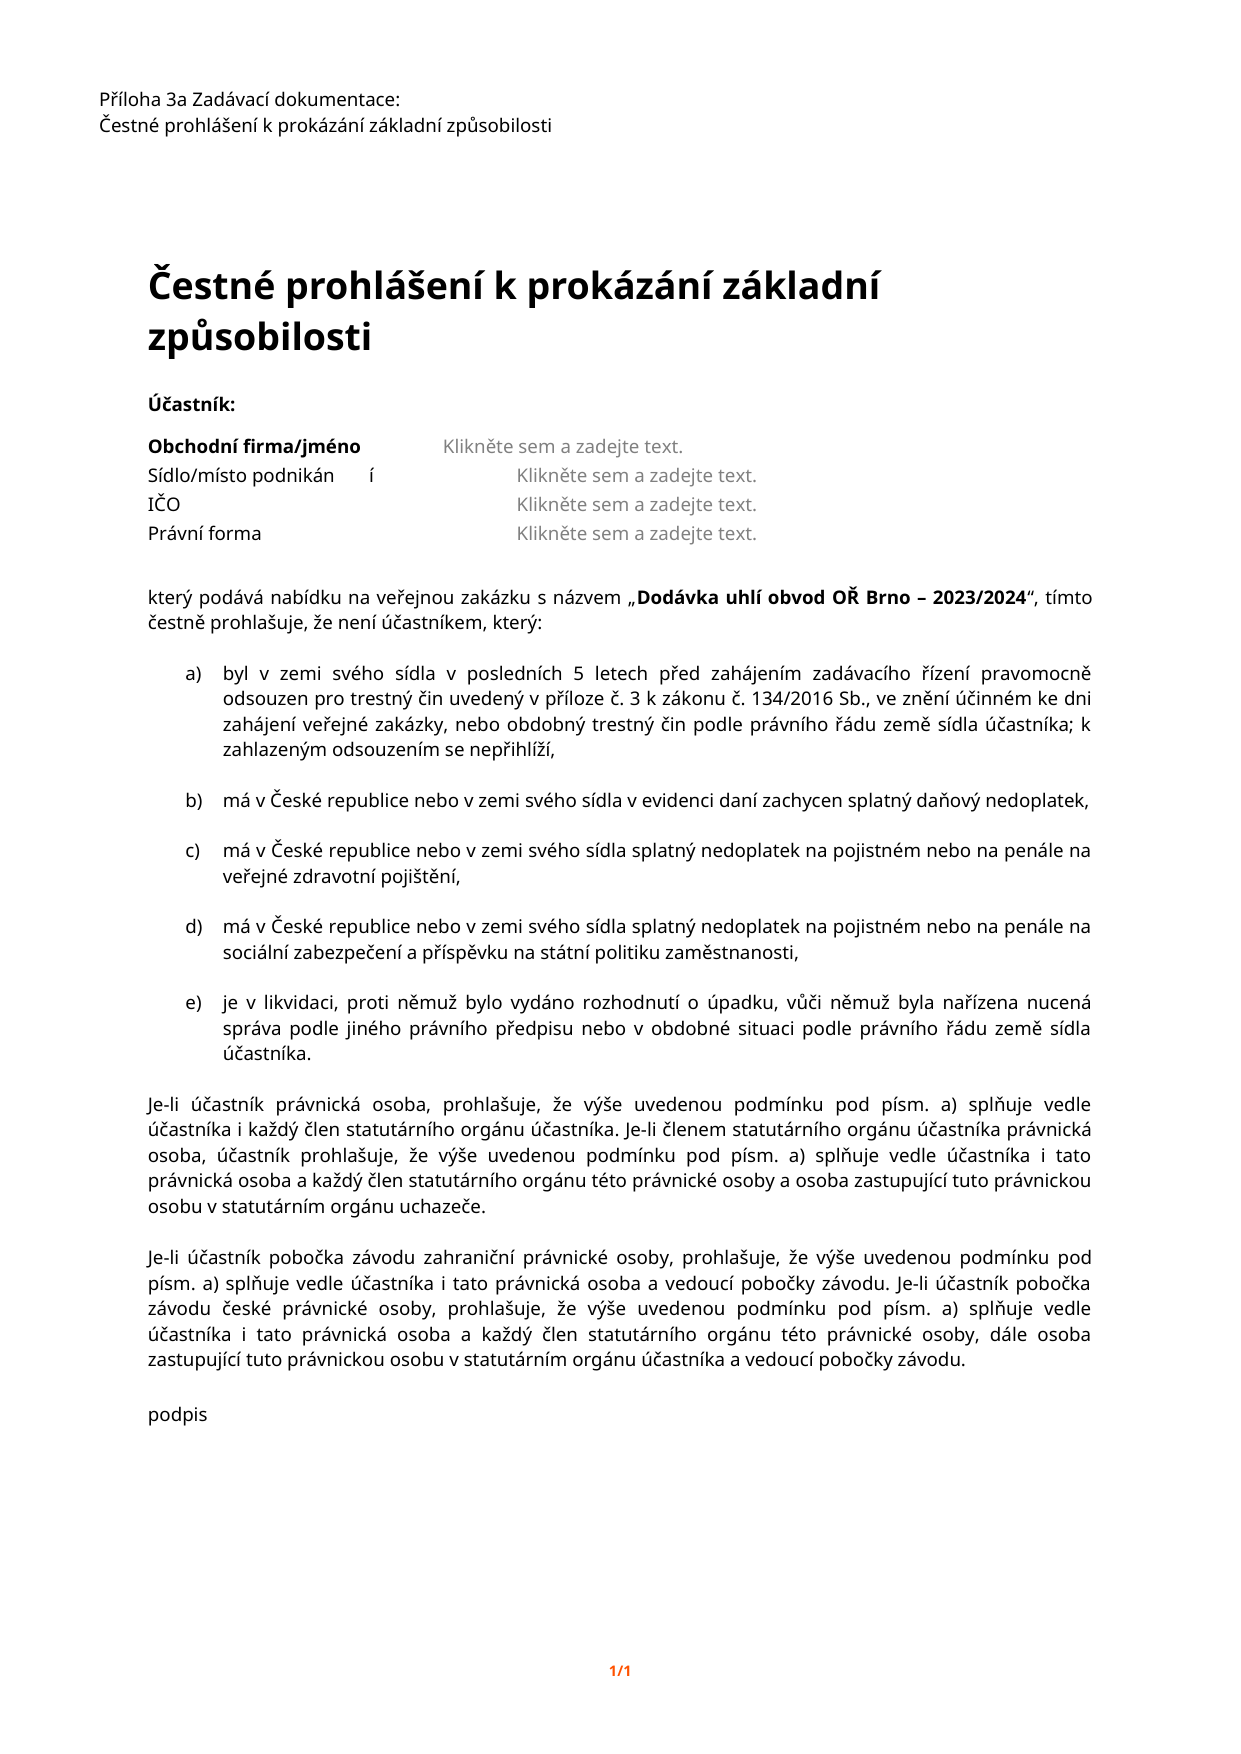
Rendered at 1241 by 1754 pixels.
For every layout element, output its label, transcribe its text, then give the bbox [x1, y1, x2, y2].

text podpis [148, 1397, 1092, 1427]
text který podává nabídku na veřejnou zakázku s názvem „Dodávka uhlí obvod OŘ Brno – 2023/2024“, tímto čestně prohlašuje, že není účastníkem, který: [148, 584, 1093, 635]
title Čestné prohlášení k prokázání základní způsobilosti [148, 259, 1093, 362]
list má v České republice nebo v zemi svého sídla splatný nedoplatek na pojistném nebo na penále na sociální zabezpečení a příspěvku na státní politiku zaměstnanosti, [185, 914, 1093, 965]
list je v likvidaci, proti němuž bylo vydáno rozhodnutí o úpadku, vůči němuž byla nařízena nucená správa podle jiného právního předpisu nebo v obdobné situaci podle právního řádu země sídla účastníka. [185, 990, 1093, 1066]
text Je-li účastník pobočka závodu zahraniční právnické osoby, prohlašuje, že výše uvedenou podmínku pod písm. a) splňuje vedle účastníka i tato právnická osoba a vedoucí pobočky závodu. Je-li účastník pobočka závodu české právnické osoby, prohlašuje, že výše uvedenou podmínku pod písm. a) splňuje vedle účastníka i tato právnická osoba a každý člen statutárního orgánu této právnické osoby, dále osoba zastupující tuto právnickou osobu v statutárním orgánu účastníka a vedoucí pobočky závodu. [148, 1244, 1093, 1372]
list má v České republice nebo v zemi svého sídla v evidenci daní zachycen splatný daňový nedoplatek, [185, 787, 1093, 813]
text Právní forma [148, 517, 1093, 546]
list byl v zemi svého sídla v posledních 5 letech před zahájením zadávacího řízení pravomocně odsouzen pro trestný čin uvedený v příloze č. 3 k zákonu č. 134/2016 Sb., ve znění účinném ke dni zahájení veřejné zakázky, nebo obdobný trestný čin podle právního řádu země sídla účastníka; k zahlazeným odsouzením se nepřihlíží, [185, 660, 1093, 762]
text Sídlo/místo podnikán í [148, 459, 1093, 488]
text Účastník: [148, 387, 1093, 418]
list má v České republice nebo v zemi svého sídla splatný nedoplatek na pojistném nebo na penále na veřejné zdravotní pojištění, [185, 838, 1093, 889]
text Obchodní firma/jméno [148, 430, 1093, 459]
text IČO [148, 488, 1093, 517]
text Je-li účastník právnická osoba, prohlašuje, že výše uvedenou podmínku pod písm. a) splňuje vedle účastníka i každý člen statutárního orgánu účastníka. Je-li členem statutárního orgánu účastníka právnická osoba, účastník prohlašuje, že výše uvedenou podmínku pod písm. a) splňuje vedle účastníka i tato právnická osoba a každý člen statutárního orgánu této právnické osoby a osoba zastupující tuto právnickou osobu v statutárním orgánu uchazeče. [148, 1091, 1093, 1219]
